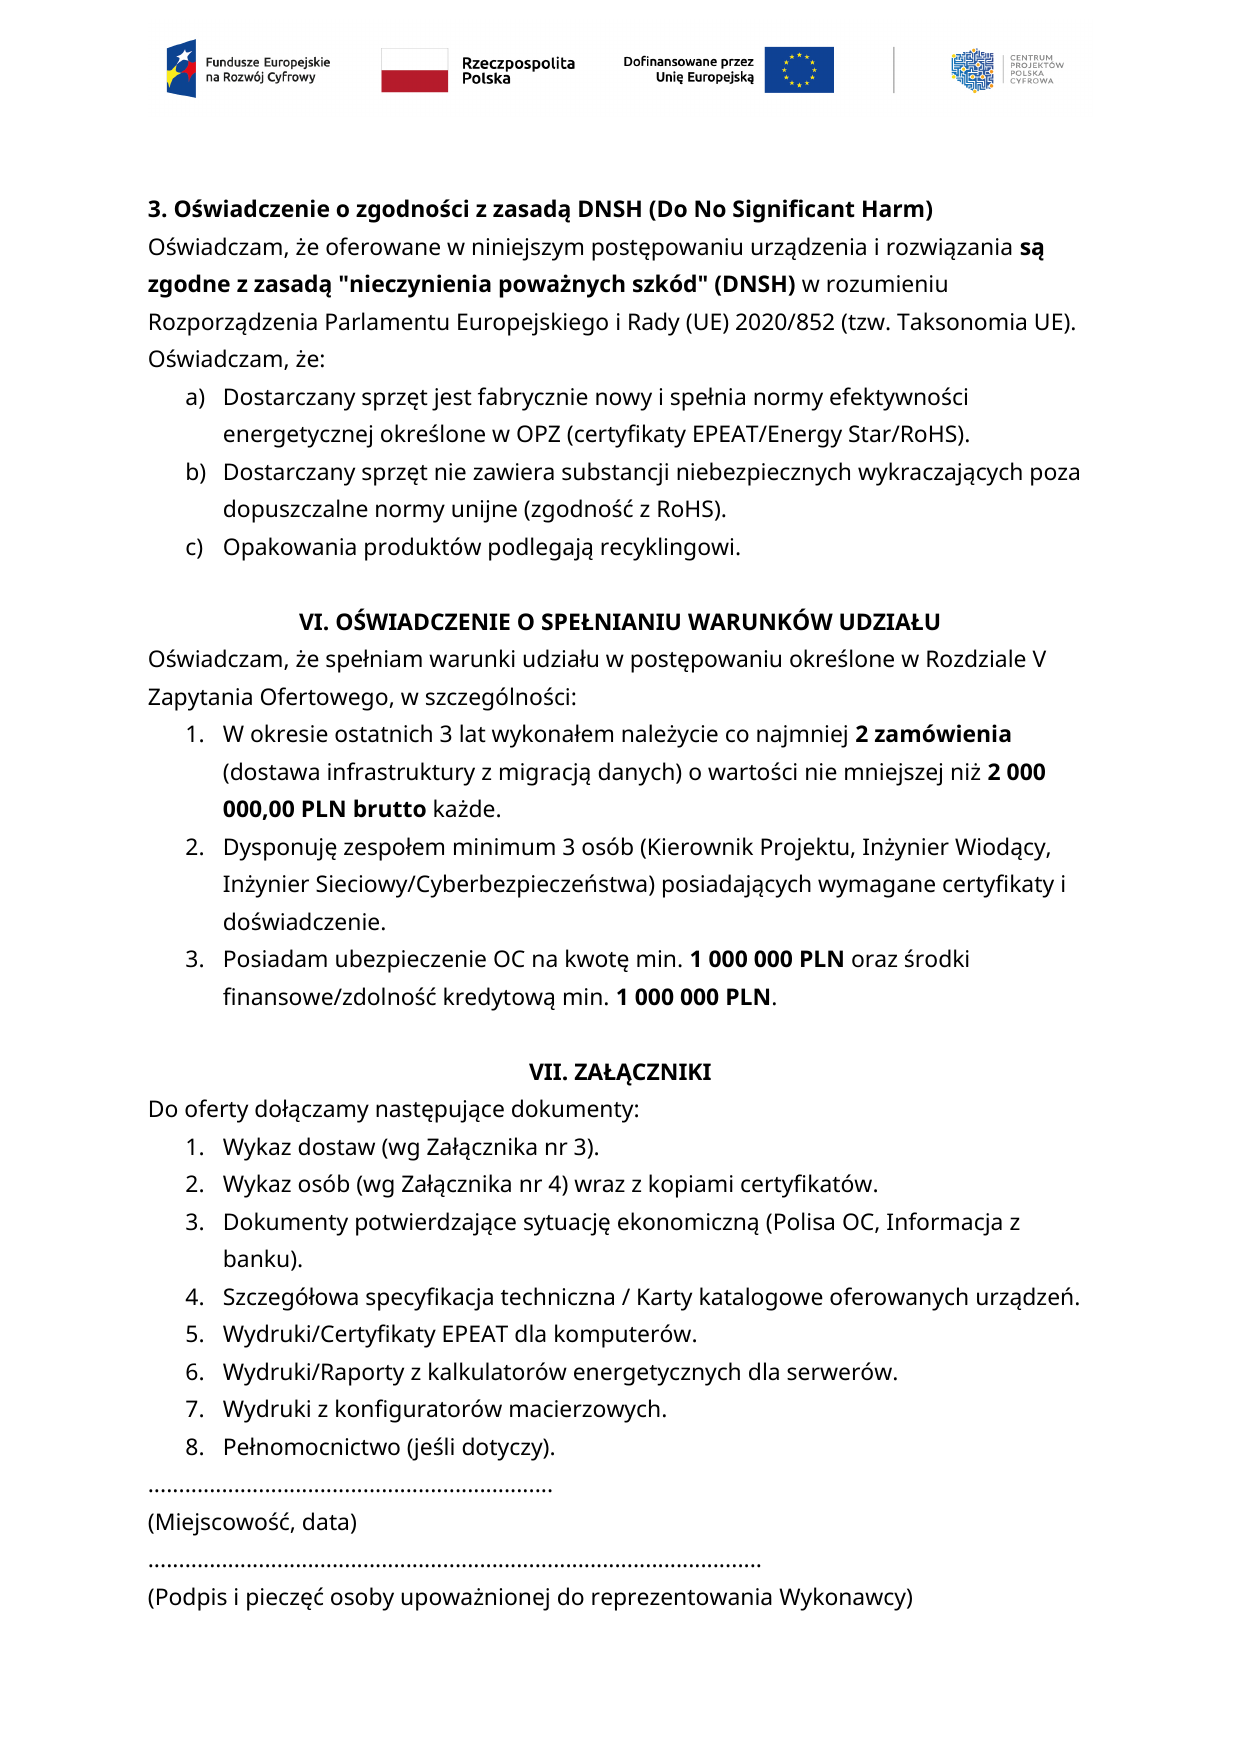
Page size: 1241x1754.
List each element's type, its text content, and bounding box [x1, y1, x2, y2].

list Szczegółowa specyfikacja techniczna / Karty katalogowe oferowanych urządzeń. [185, 1281, 1092, 1312]
list Dostarczany sprzęt nie zawiera substancji niebezpiecznych wykraczających poza dopuszczalne normy unijne (zgodność z RoHS). [185, 456, 1092, 524]
list Dokumenty potwierdzające sytuację ekonomiczną (Polisa OC, Informacja z banku). [185, 1206, 1092, 1274]
text Oświadczam, że: [148, 343, 1092, 374]
list Opakowania produktów podlegają recyklingowi. [185, 531, 1092, 562]
list Wydruki z konfiguratorów macierzowych. [185, 1393, 1092, 1424]
text Oświadczam, że oferowane w niniejszym postępowaniu urządzenia i rozwiązania są zgodne z zasadą "nieczynienia poważnych szkód" (DNSH) w rozumieniu Rozporządzenia Parlamentu Europejskiego i Rady (UE) 2020/852 (tzw. Taksonomia UE). [148, 231, 1092, 337]
text (Podpis i pieczęć osoby upoważnionej do reprezentowania Wykonawcy) [148, 1581, 1092, 1612]
text Do oferty dołączamy następujące dokumenty: [148, 1093, 1092, 1124]
list Dostarczany sprzęt jest fabrycznie nowy i spełnia normy efektywności energetycznej określone w OPZ (certyfikaty EPEAT/Energy Star/RoHS). [185, 381, 1092, 449]
list Posiadam ubezpieczenie OC na kwotę min. 1 000 000 PLN oraz środki finansowe/zdolność kredytową min. 1 000 000 PLN. [185, 943, 1092, 1012]
list Wydruki/Raporty z kalkulatorów energetycznych dla serwerów. [185, 1356, 1092, 1387]
list Wykaz dostaw (wg Załącznika nr 3). [185, 1131, 1092, 1162]
text VI. OŚWIADCZENIE O SPEŁNIANIU WARUNKÓW UDZIAŁU [148, 606, 1092, 637]
text (Miejscowość, data) [148, 1506, 1092, 1537]
list W okresie ostatnich 3 lat wykonałem należycie co najmniej 2 zamówienia (dostawa infrastruktury z migracją danych) o wartości nie mniejszej niż 2 000 000,00 PLN brutto każde. [185, 718, 1092, 824]
list Wykaz osób (wg Załącznika nr 4) wraz z kopiami certyfikatów. [185, 1168, 1092, 1199]
text Oświadczam, że spełniam warunki udziału w postępowaniu określone w Rozdziale V Zapytania Ofertowego, w szczególności: [148, 643, 1092, 712]
text 3. Oświadczenie o zgodności z zasadą DNSH (Do No Significant Harm) [148, 193, 1092, 224]
text .................................................................. [148, 1468, 1092, 1499]
list Wydruki/Certyfikaty EPEAT dla komputerów. [185, 1318, 1092, 1349]
list Pełnomocnictwo (jeśli dotyczy). [185, 1431, 1092, 1462]
list Dysponuję zespołem minimum 3 osób (Kierownik Projektu, Inżynier Wiodący, Inżynier Sieciowy/Cyberbezpieczeństwa) posiadających wymagane certyfikaty i doświadczenie. [185, 831, 1092, 937]
text VII. ZAŁĄCZNIKI [148, 1056, 1092, 1087]
picture [147, 19, 1093, 117]
text .................................................................................................... [148, 1543, 1092, 1574]
